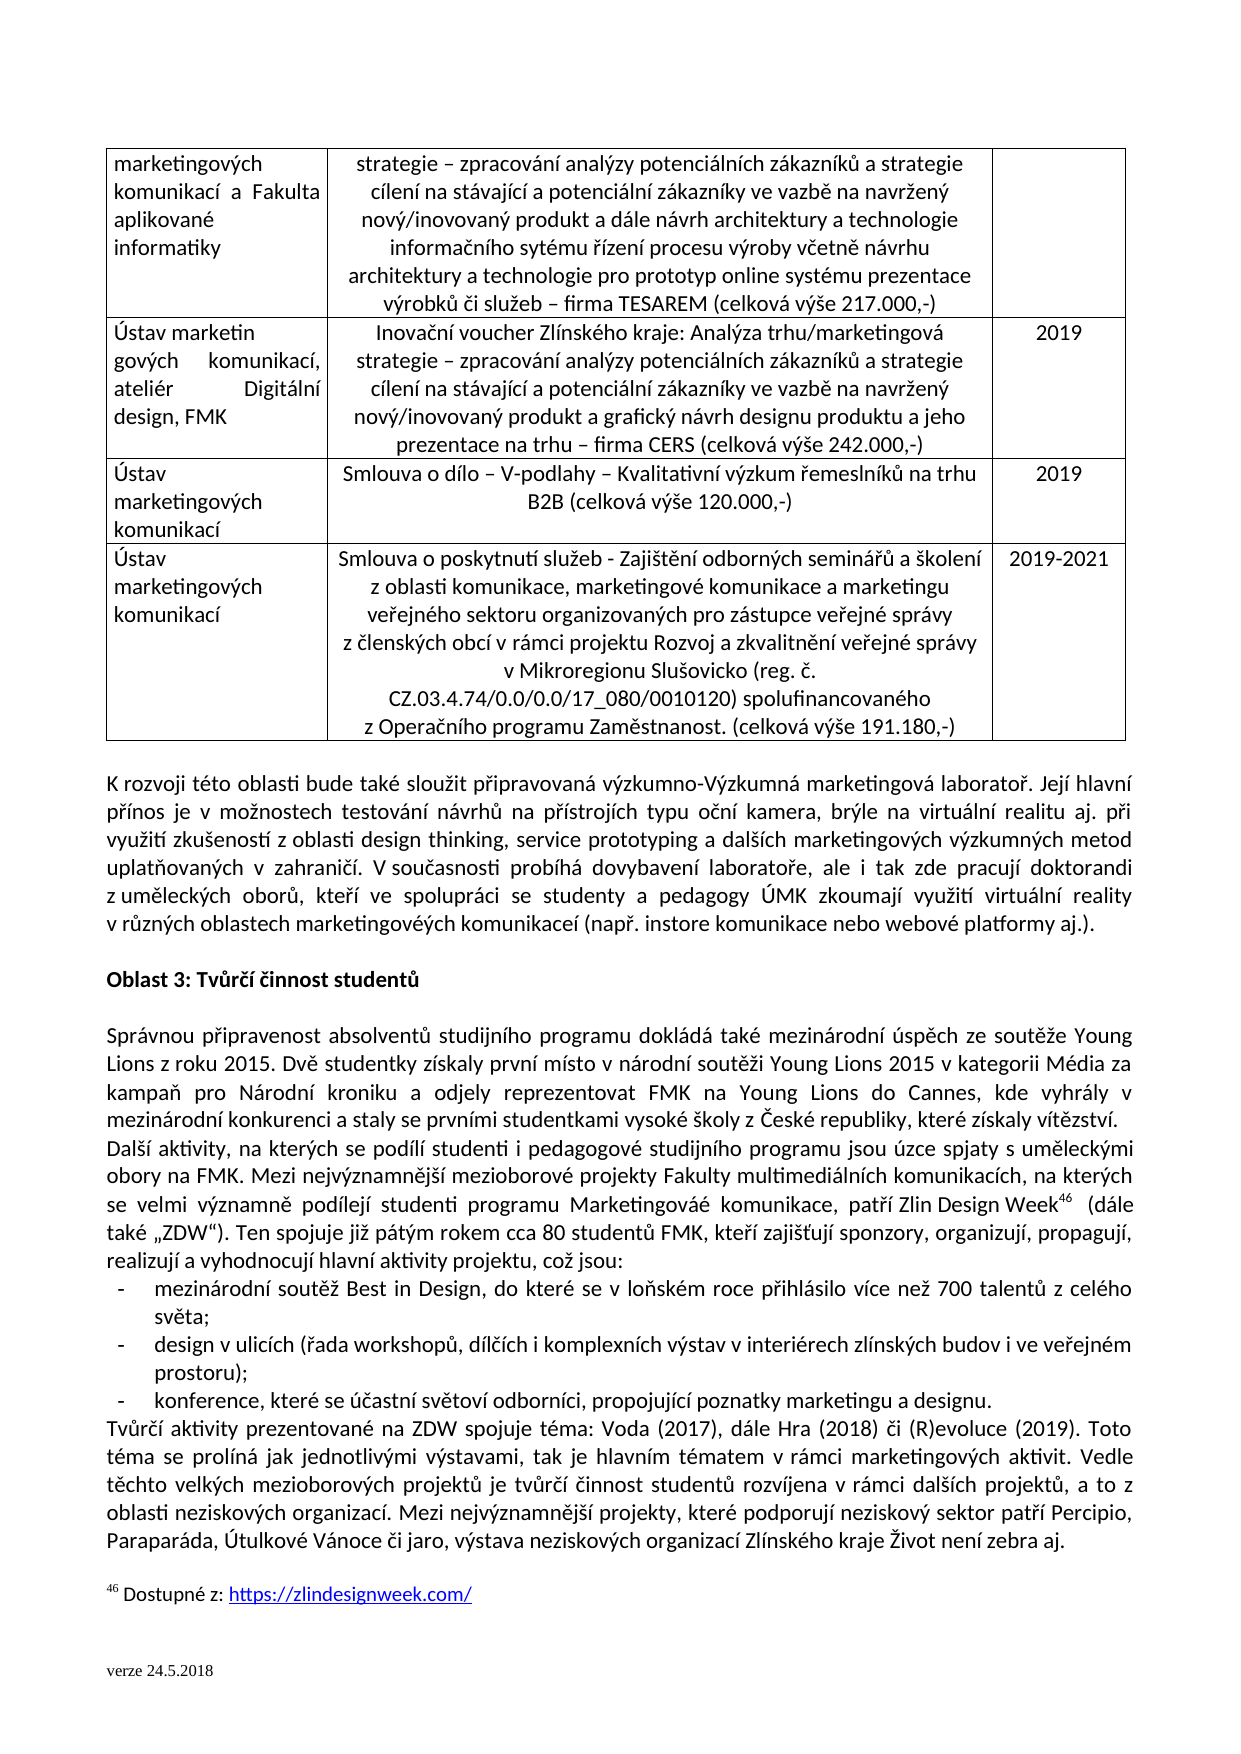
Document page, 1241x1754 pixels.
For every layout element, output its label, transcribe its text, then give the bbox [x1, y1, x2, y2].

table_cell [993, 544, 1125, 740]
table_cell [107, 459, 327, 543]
text K rozvoji této oblasti bude také sloužit připravovaná marketingová laboratoř. Její hlavní přínos je v možnostech testování návrhů na přístrojích typu oční kamera, brýle na virtuální realitu aj. při využití zkušeností z oblasti design thinking, service prototyping a dalších marketingových výzkumných metod uplatňovaných v zahraničí. V současnosti probíhá dovybavení laboratoře, ale i tak zde pracují doktorandi z uměleckých oborů, kteří ve spolupráci se studenty a pedagogy ÚMK zkoumají využití virtuální reality v různých oblastech marketingov komunikac (např. instore komunikace nebo webové platformy aj.). [106, 769, 1134, 937]
text Tvůrčí aktivity prezentované na ZDW spojuje téma: Voda (2017), dále Hra (2018) či (R)evoluce (2019). Toto téma se prolíná jak jednotlivými výstavami, tak je hlavním tématem v rámci marketingových aktivit. Vedle těchto velkých mezioborových projektů je tvůrčí činnost studentů rozvíjena v rámci dalších projektů, a to z oblasti neziskových organizací. Mezi nejvýznamnější projekty, které podporují neziskový sektor patří Percipio, Paraparáda, Útulkové Vánoce či jaro, výstava neziskových organizací Zlínského kraje Život není zebra aj. [106, 1414, 1134, 1554]
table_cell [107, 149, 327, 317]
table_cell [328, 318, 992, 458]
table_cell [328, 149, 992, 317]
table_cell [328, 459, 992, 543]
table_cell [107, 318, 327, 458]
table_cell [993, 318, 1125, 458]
list mezinárodní soutěž Best in Design, do které se v loňském roce přihlásilo více než 700 talentů z celého světa; [117, 1274, 1134, 1330]
list konference, které se účastní světoví odborníci, propojující poznatky marketingu a designu. [117, 1386, 1134, 1414]
text Oblast 3: Tvůrčí činnost studentů [106, 966, 1134, 993]
text Správnou připravenost absolventů studijního programu dokládá také mezinárodní úspěch ze soutěže Young Lions z roku 2015. Dvě studentky získaly první místo v národní soutěži Young Lions 2015 v kategorii Média za kampaň pro Národní kroniku a odjely reprezentovat FMK na Young Lions do Cannes, kde vyhrály v mezinárodní konkurenci a staly se prvními studentkami vysoké školy z České republiky, které získaly vítězství. [106, 1022, 1134, 1134]
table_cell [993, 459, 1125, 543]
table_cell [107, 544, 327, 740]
list design v ulicích (řada workshopů, dílčích i komplexních výstav v interiérech zlínských budov i ve veřejném prostoru); [117, 1330, 1134, 1386]
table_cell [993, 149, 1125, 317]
text Další aktivity, na kterých se podílí studenti i pedagogové studijního programu jsou úzce spjaty s uměleckými obory na FMK. Mezi nejvýznamnější mezioborové projekty Fakulty multimediálních komunikacích, na kterých se velmi významně podílejí studenti programu Marketingov komunikace, patří Zlin Design Week (dále také „ZDW“). Ten spojuje již pátým rokem cca 80 studentů FMK, kteří zajišťují sponzory, organizují, propagují, realizují a vyhodnocují hlavní aktivity projektu, což jsou: [106, 1134, 1134, 1274]
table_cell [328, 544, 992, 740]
